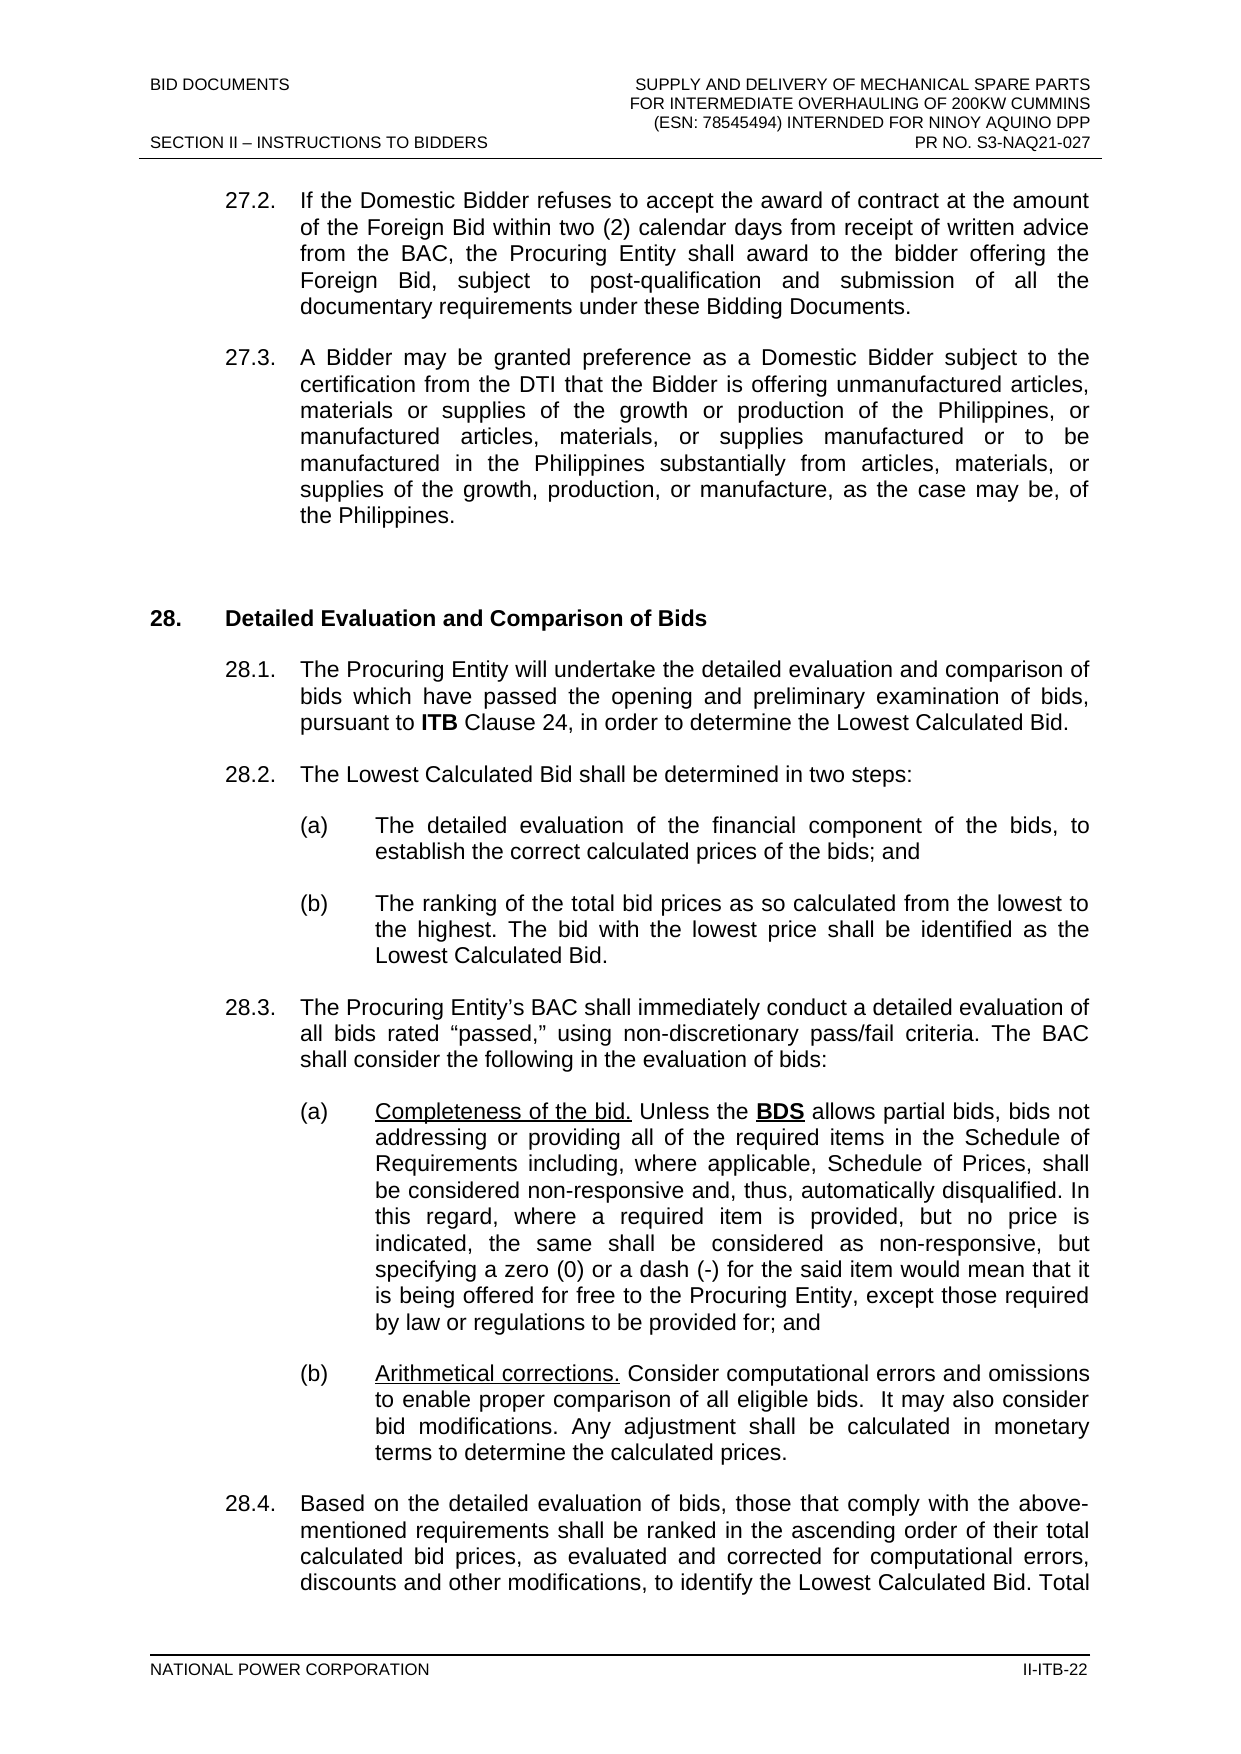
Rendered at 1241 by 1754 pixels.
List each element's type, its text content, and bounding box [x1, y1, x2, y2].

list The ranking of the total bid prices as so calculated from the lowest to the highest. The bid with the lowest price shall be identified as the Lowest Calculated Bid. [300, 889, 1090, 969]
subtitle Detailed Evaluation and Comparison of Bids [150, 605, 1090, 631]
list The detailed evaluation of the financial component of the bids, to establish the correct calculated prices of the bids; and [300, 812, 1090, 864]
text The Procuring Entity’s BAC shall immediately conduct a detailed evaluation of all bids rated “passed,” using non-discretionary pass/fail criteria. The BAC shall consider the following in the evaluation of bids: [225, 994, 1090, 1073]
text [225, 1490, 1090, 1596]
list Completeness of the bid. Unless the BDS allows partial bids, bids not addressing or providing all of the required items in the Schedule of Requirements including, where applicable, Schedule of Prices, shall be considered non-responsive and, thus, automatically disqualified. In this regard, where a required item is provided, but no price is indicated, the same shall be considered as non-responsive, but specifying a zero (0) or a dash (-) for the said item would mean that it is being offered for free to the Procuring Entity, except those required by law or regulations to be provided for; and [300, 1098, 1090, 1335]
list Arithmetical corrections. Consider computational errors and omissions to enable proper comparison of all eligible bids. It may also consider bid modifications. Any adjustment shall be calculated in monetary terms to determine the calculated prices. [300, 1360, 1090, 1465]
text The Lowest Calculated Bid shall be determined in two steps: [225, 761, 1090, 787]
text If the Domestic Bidder refuses to accept the award of contract at the amount of the Foreign Bid within two (2) calendar days from receipt of written advice from the BAC, the Procuring Entity shall award to the bidder offering the Foreign Bid, subject to post-qualification and submission of all the documentary requirements under these Bidding Documents. [225, 187, 1090, 319]
text A Bidder may be granted preference as a Domestic Bidder subject to the certification from the DTI that the Bidder is offering unmanufactured articles, materials or supplies of the growth or production of the Philippines, or manufactured articles, materials, or supplies manufactured or to be manufactured in the Philippines substantially from articles, materials, or supplies of the growth, production, or manufacture, as the case may be, of the Philippines. [225, 344, 1090, 529]
